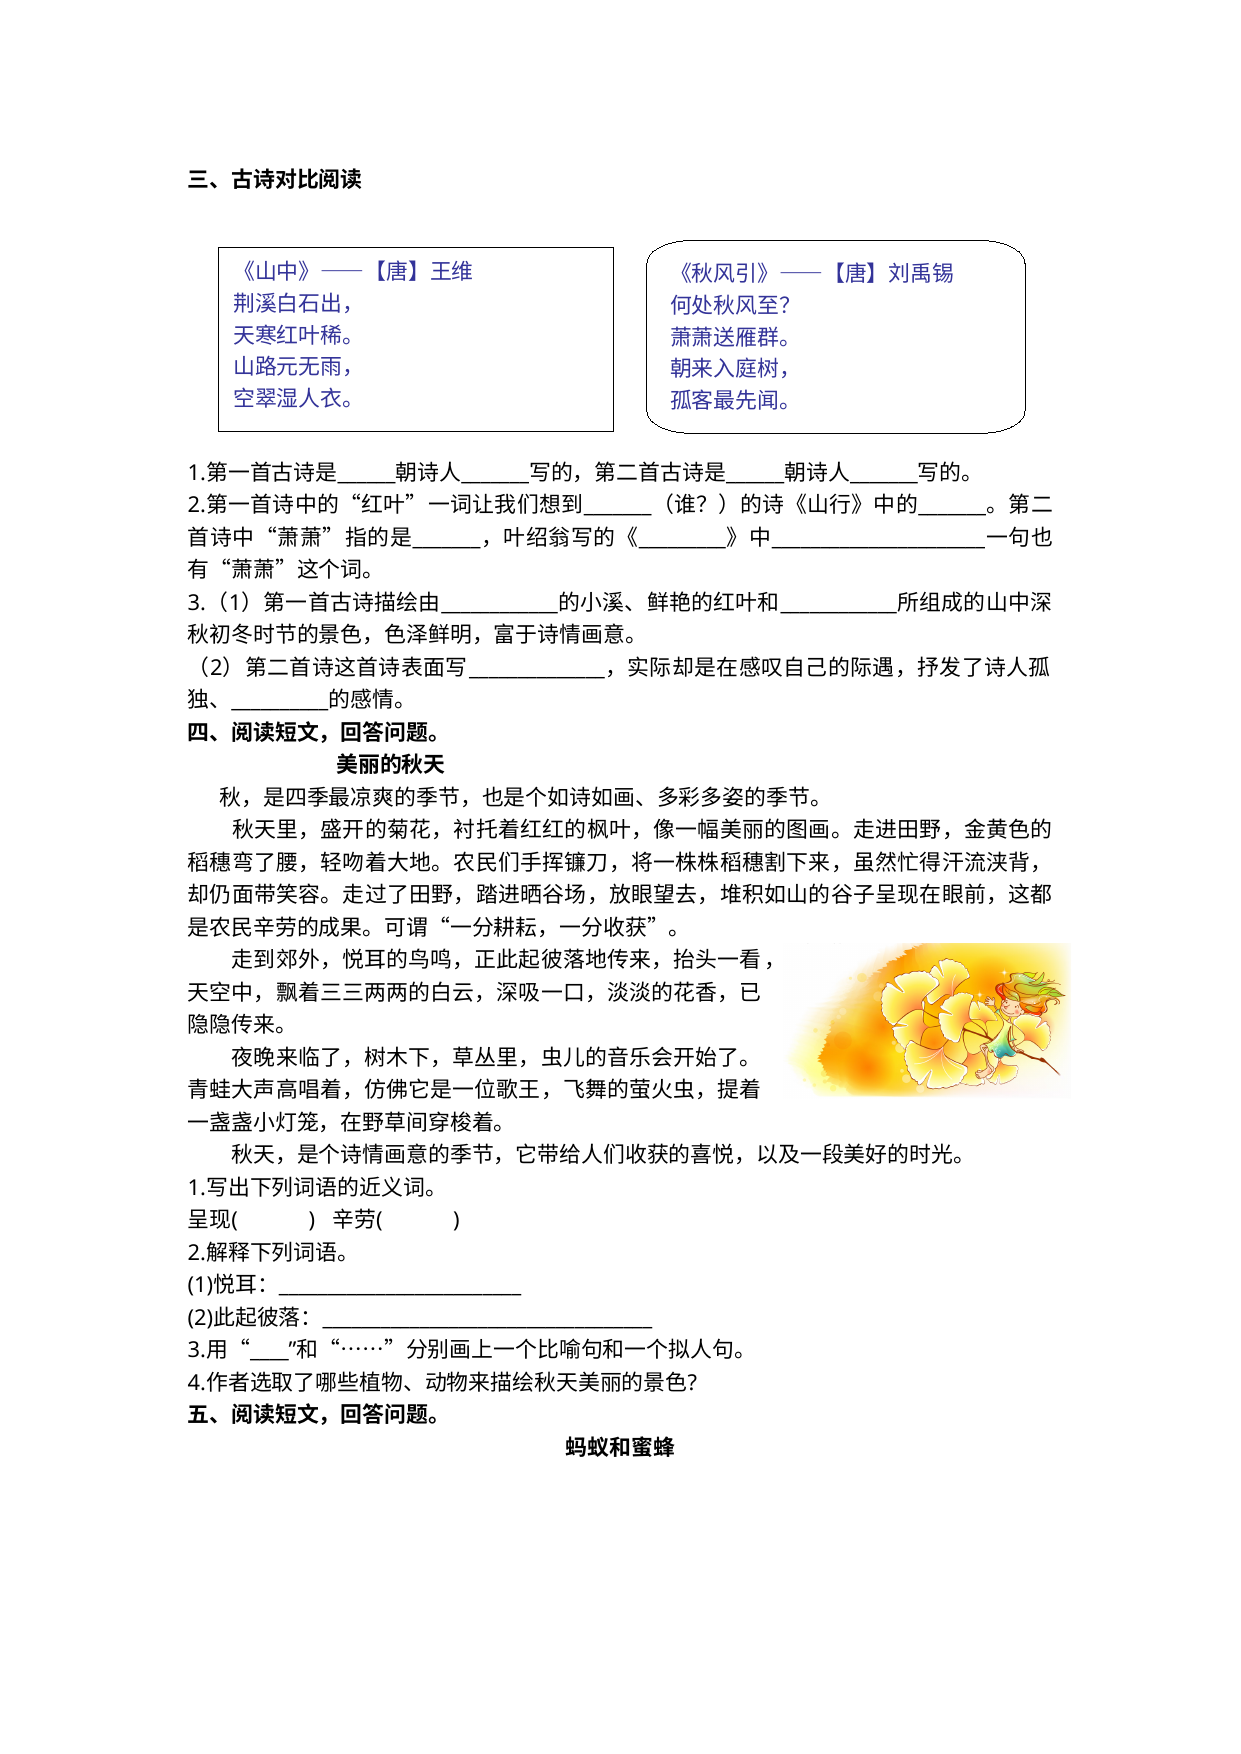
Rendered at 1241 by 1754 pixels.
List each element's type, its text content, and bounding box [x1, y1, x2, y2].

text 3.（1）第一首古诗描绘由____________的小溪、鲜艳的红叶和____________所组成的山中深秋初冬时节的景色，色泽鲜明，富于诗情画意。 [187, 584, 1053, 649]
text 走到郊外，悦耳的鸟鸣，正此起彼落地传来，抬头一看，天空中，飘着三三两两的白云，深吸一口，淡淡的花香，已隐隐传来。 [187, 942, 1053, 1039]
text 夜晚来临了，树木下，草丛里，虫儿的音乐会开始了。青蛙大声高唱着，仿佛它是一位歌王，飞舞的萤火虫，提着一盏盏小灯笼，在野草间穿梭着。 [187, 1039, 1053, 1137]
text (2)此起彼落：__________________________________ [187, 1299, 1053, 1332]
text 呈现( ) 辛劳( ) [187, 1202, 1053, 1234]
text 1.第一首古诗是______朝诗人_______写的，第二首古诗是______朝诗人_______写的。 [187, 454, 1053, 487]
text 1.写出下列词语的近义词。 [187, 1169, 1053, 1202]
text 4.作者选取了哪些植物、动物来描绘秋天美丽的景色? [187, 1364, 1053, 1397]
text 蚂蚁和蜜蜂 [187, 1429, 1053, 1462]
text 秋天里，盛开的菊花，衬托着红红的枫叶，像一幅美丽的图画。走进田野，金黄色的稻穗弯了腰，轻吻着大地。农民们手挥镰刀，将一株株稻穗割下来，虽然忙得汗流浃背，却仍面带笑容。走过了田野，踏进晒谷场，放眼望去，堆积如山的谷子呈现在眼前，这都是农民辛劳的成果。可谓“一分耕耘，一分收获”。 [187, 812, 1053, 942]
text 美丽的秋天 [187, 747, 1053, 779]
picture [1053, 943, 1072, 1099]
text 秋天，是个诗情画意的季节，它带给人们收获的喜悦，以及一段美好的时光。 [187, 1137, 1053, 1169]
text 2.解释下列词语。 [187, 1234, 1053, 1267]
text 秋，是四季最凉爽的季节，也是个如诗如画、多彩多姿的季节。 [187, 779, 1053, 812]
text (1)悦耳：_________________________ [187, 1267, 1053, 1299]
text 三、古诗对比阅读 [187, 162, 1053, 194]
text 五、阅读短文，回答问题。 [187, 1397, 1053, 1429]
text 3.用“____”和“……”分别画上一个比喻句和一个拟人句。 [187, 1332, 1053, 1364]
text （2）第二首诗这首诗表面写______________，实际却是在感叹自己的际遇，抒发了诗人孤独、__________的感情。 [187, 649, 1053, 714]
text 四、阅读短文，回答问题。 [187, 714, 1053, 747]
text 2.第一首诗中的“红叶”一词让我们想到_______（谁？）的诗《山行》中的_______。第二首诗中“萧萧”指的是_______，叶绍翁写的《_________》中______________________一句也有“萧萧”这个词。 [187, 487, 1053, 584]
